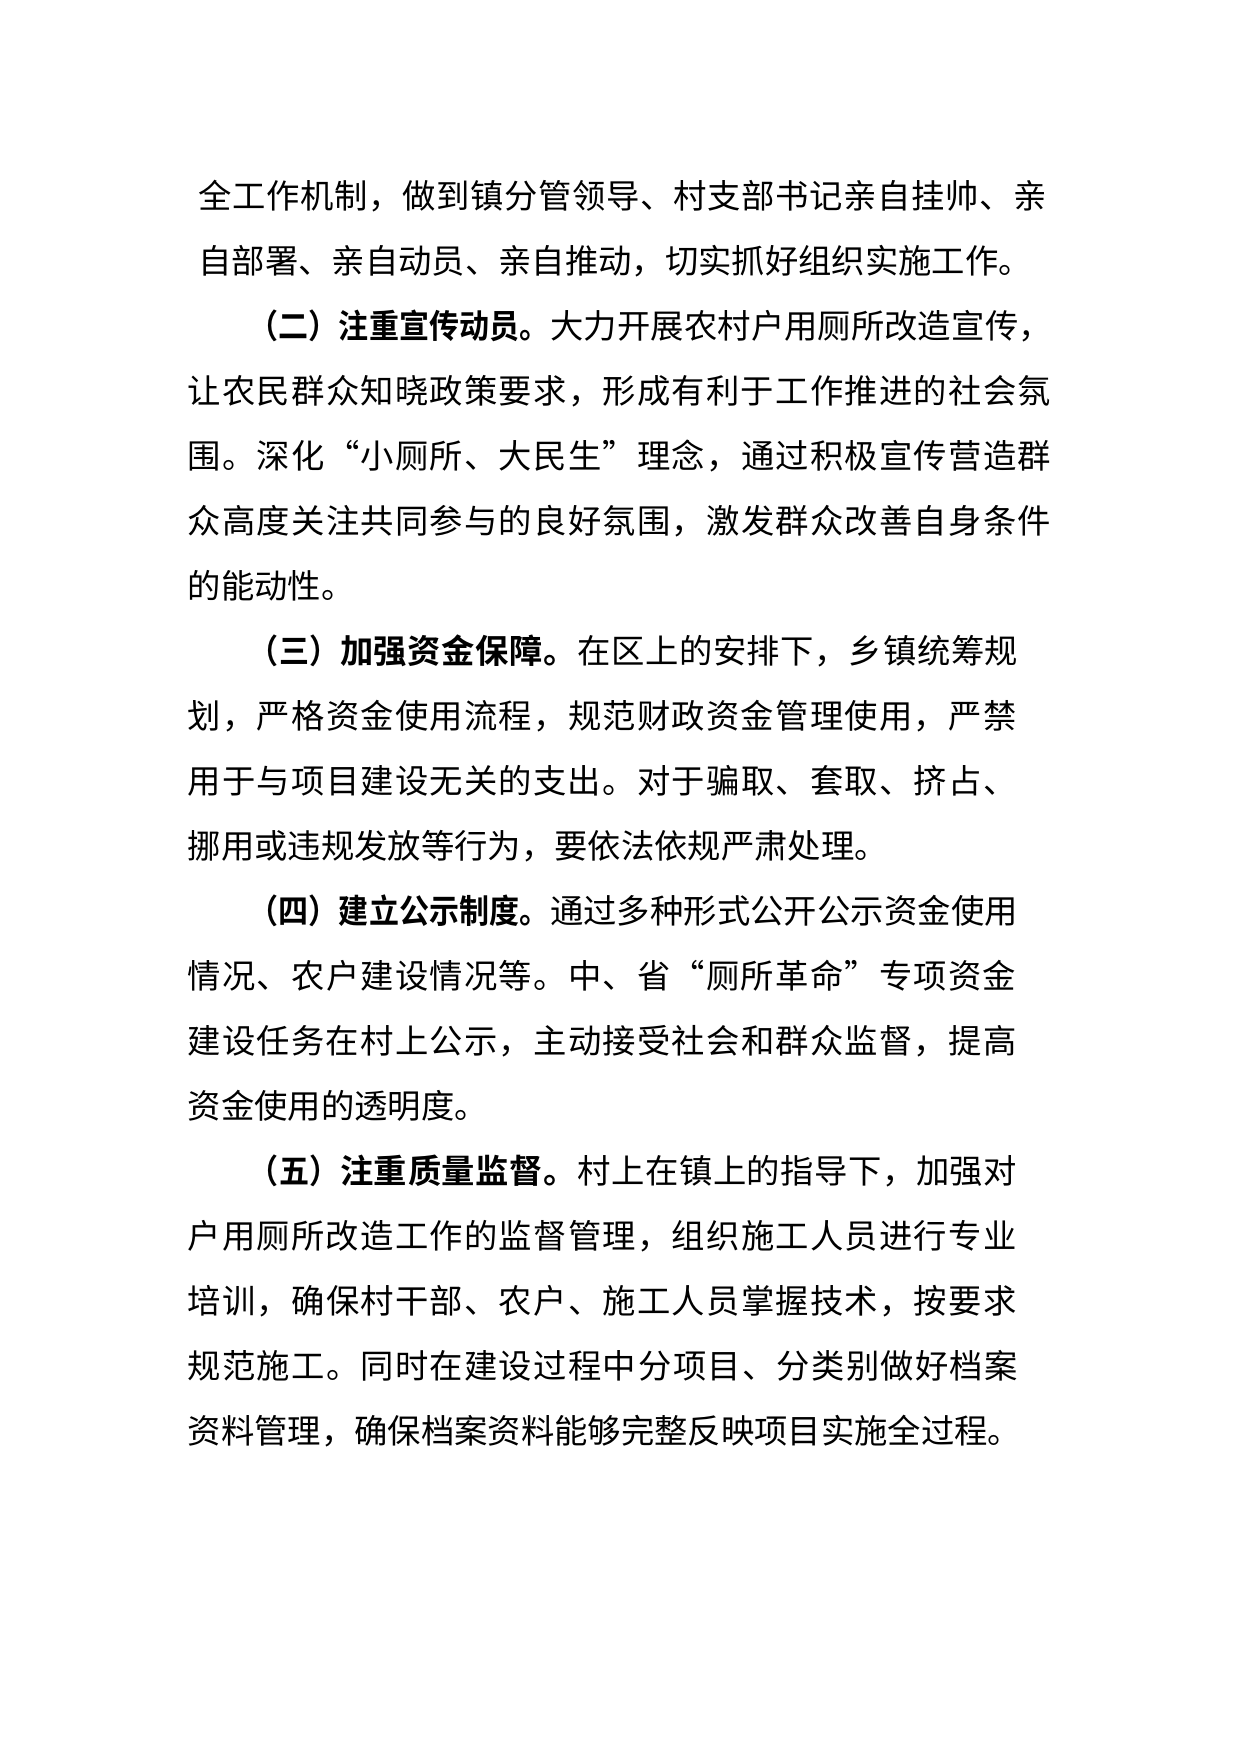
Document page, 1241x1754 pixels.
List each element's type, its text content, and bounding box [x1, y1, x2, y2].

text （五）注重质量监督。村上在镇上的指导下，加强对户用厕所改造工作的监督管理，组织施工人员进行专业培训，确保村干部、农户、施工人员掌握技术，按要求规范施工。同时在建设过程中分项目、分类别做好档案资料管理，确保档案资料能够完整反映项目实施全过程。 [187, 1137, 1018, 1462]
text （二）注重宣传动员。大力开展农村户用厕所改造宣传，让农民群众知晓政策要求，形成有利于工作推进的社会氛围。深化“小厕所、大民生”理念，通过积极宣传营造群众高度关注共同参与的良好氛围，激发群众改善自身条件的能动性。 [187, 292, 1053, 617]
text （四）建立公示制度。通过多种形式公开公示资金使用情况、农户建设情况等。中、省“厕所革命”专项资金建设任务在村上公示，主动接受社会和群众监督，提高资金使用的透明度。 [187, 877, 1018, 1137]
text （三）加强资金保障。在区上的安排下，乡镇统筹规划，严格资金使用流程，规范财政资金管理使用，严禁用于与项目建设无关的支出。对于骗取、套取、挤占、挪用或违规发放等行为，要依法依规严肃处理。 [187, 617, 1018, 877]
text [198, 162, 1047, 292]
